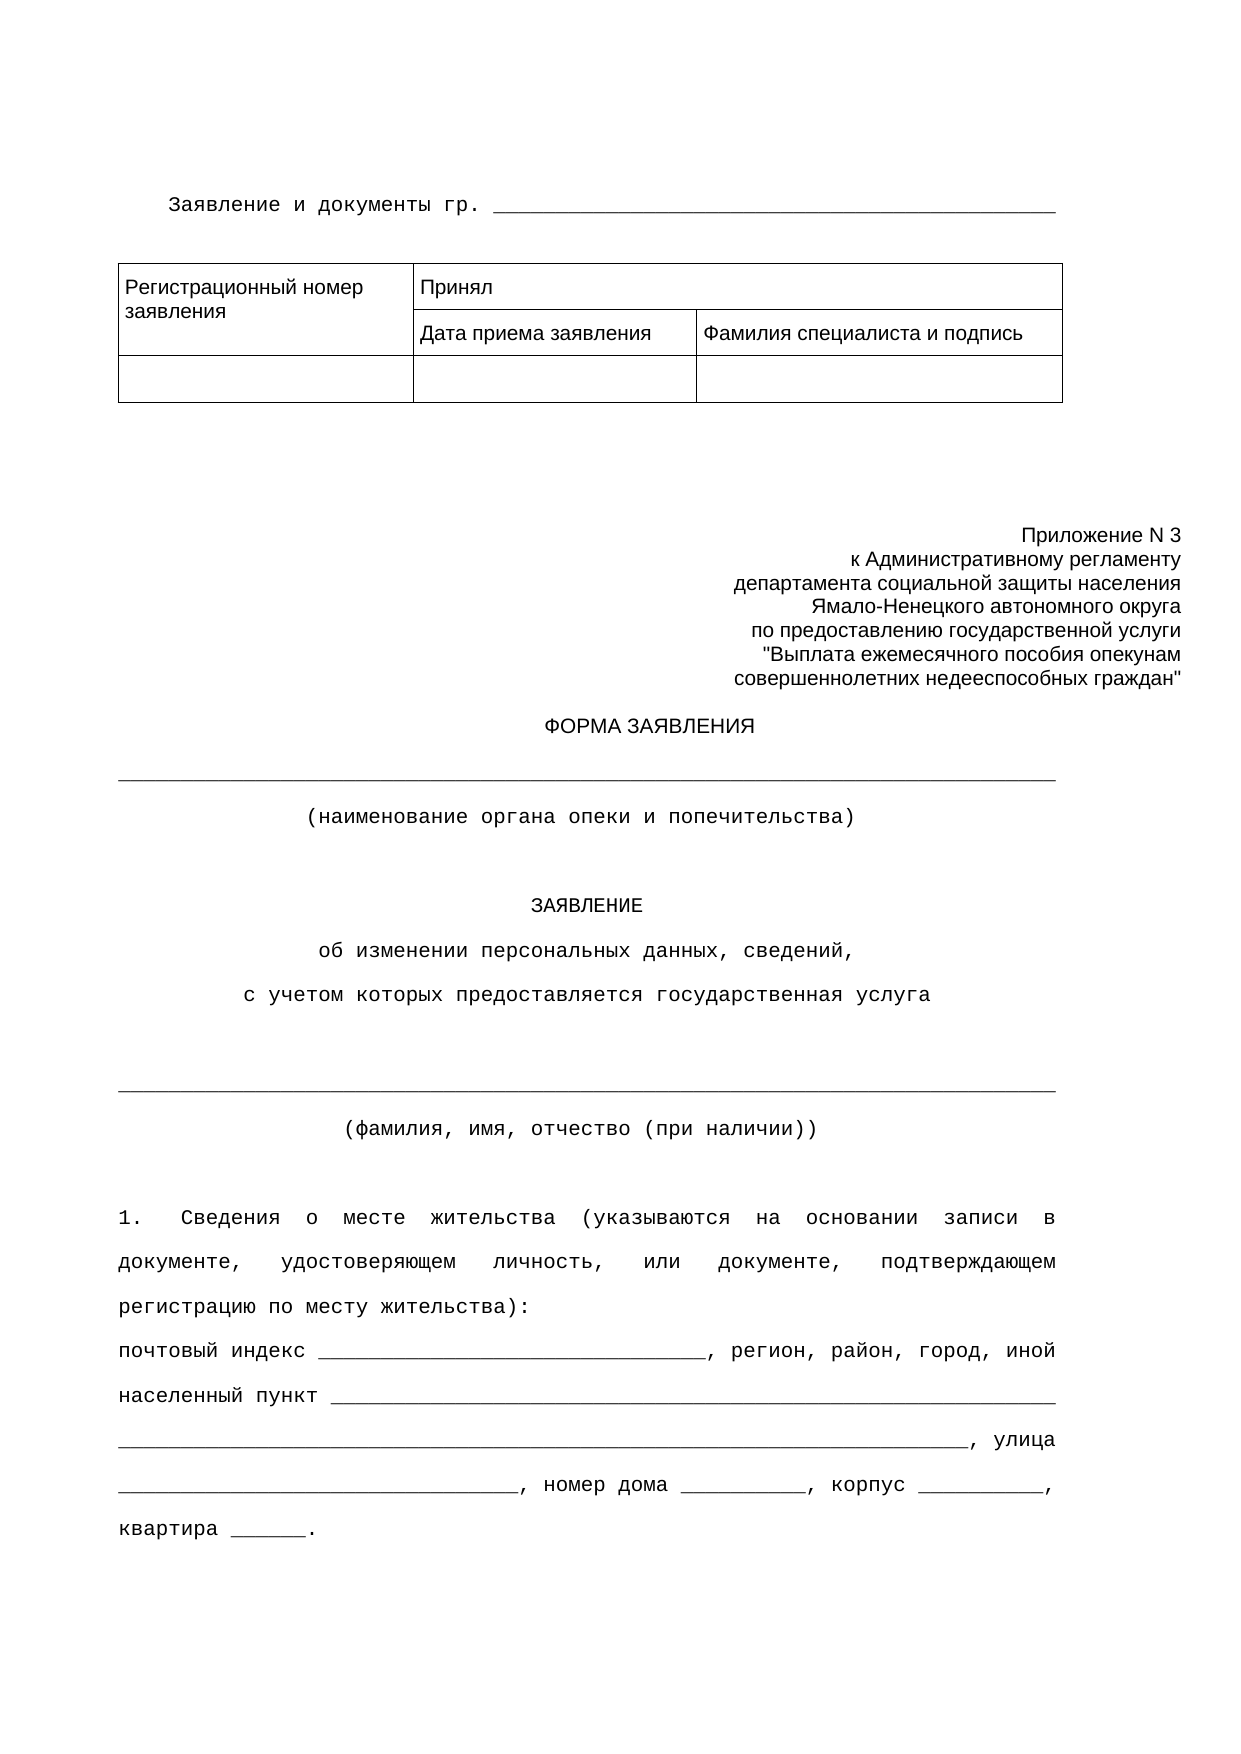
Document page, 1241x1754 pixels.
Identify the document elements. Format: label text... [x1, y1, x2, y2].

table_header Регистрационный номер заявления [119, 264, 413, 355]
text почтовый индекс _______________________________, регион, район, город, иной [118, 1340, 1181, 1364]
text Ямало-Ненецкого автономного округа [118, 594, 1181, 618]
text ___________________________________________________________________________ [118, 762, 1181, 786]
text Приложение N 3 [118, 522, 1181, 546]
table_cell [414, 356, 696, 402]
table_cell [697, 356, 1062, 402]
text регистрацию по месту жительства): [118, 1296, 1181, 1319]
table_cell Дата приема заявления [414, 310, 696, 355]
table_header Принял [414, 264, 1062, 309]
text департамента социальной защиты населения [118, 570, 1181, 594]
table_cell Фамилия специалиста и подпись [697, 310, 1062, 355]
text 1. Сведения о месте жительства (указываются на основании записи в [118, 1207, 1181, 1231]
text (наименование органа опеки и попечительства) [118, 807, 1181, 830]
text с учетом которых предоставляется государственная услуга [118, 984, 1181, 1008]
text ФОРМА ЗАЯВЛЕНИЯ [118, 714, 1181, 738]
text по предоставлению государственной услуги [118, 618, 1181, 642]
text к Административному регламенту [118, 546, 1181, 570]
text ___________________________________________________________________________ [118, 1073, 1181, 1097]
text об изменении персональных данных, сведений, [118, 940, 1181, 964]
text (фамилия, имя, отчество (при наличии)) [118, 1118, 1181, 1142]
text совершеннолетних недееспособных граждан" [118, 666, 1181, 690]
text ____________________________________________________________________, улица [118, 1429, 1181, 1453]
text квартира ______. [118, 1518, 1181, 1542]
text Заявление и документы гр. _____________________________________________ [118, 194, 1181, 218]
text населенный пункт __________________________________________________________ [118, 1385, 1181, 1408]
text ________________________________, номер дома __________, корпус __________, [118, 1474, 1181, 1497]
text ЗАЯВЛЕНИЕ [118, 896, 1181, 919]
text "Выплата ежемесячного пособия опекунам [118, 642, 1181, 666]
table_cell [119, 356, 413, 402]
text документе, удостоверяющем личность, или документе, подтверждающем [118, 1251, 1181, 1275]
